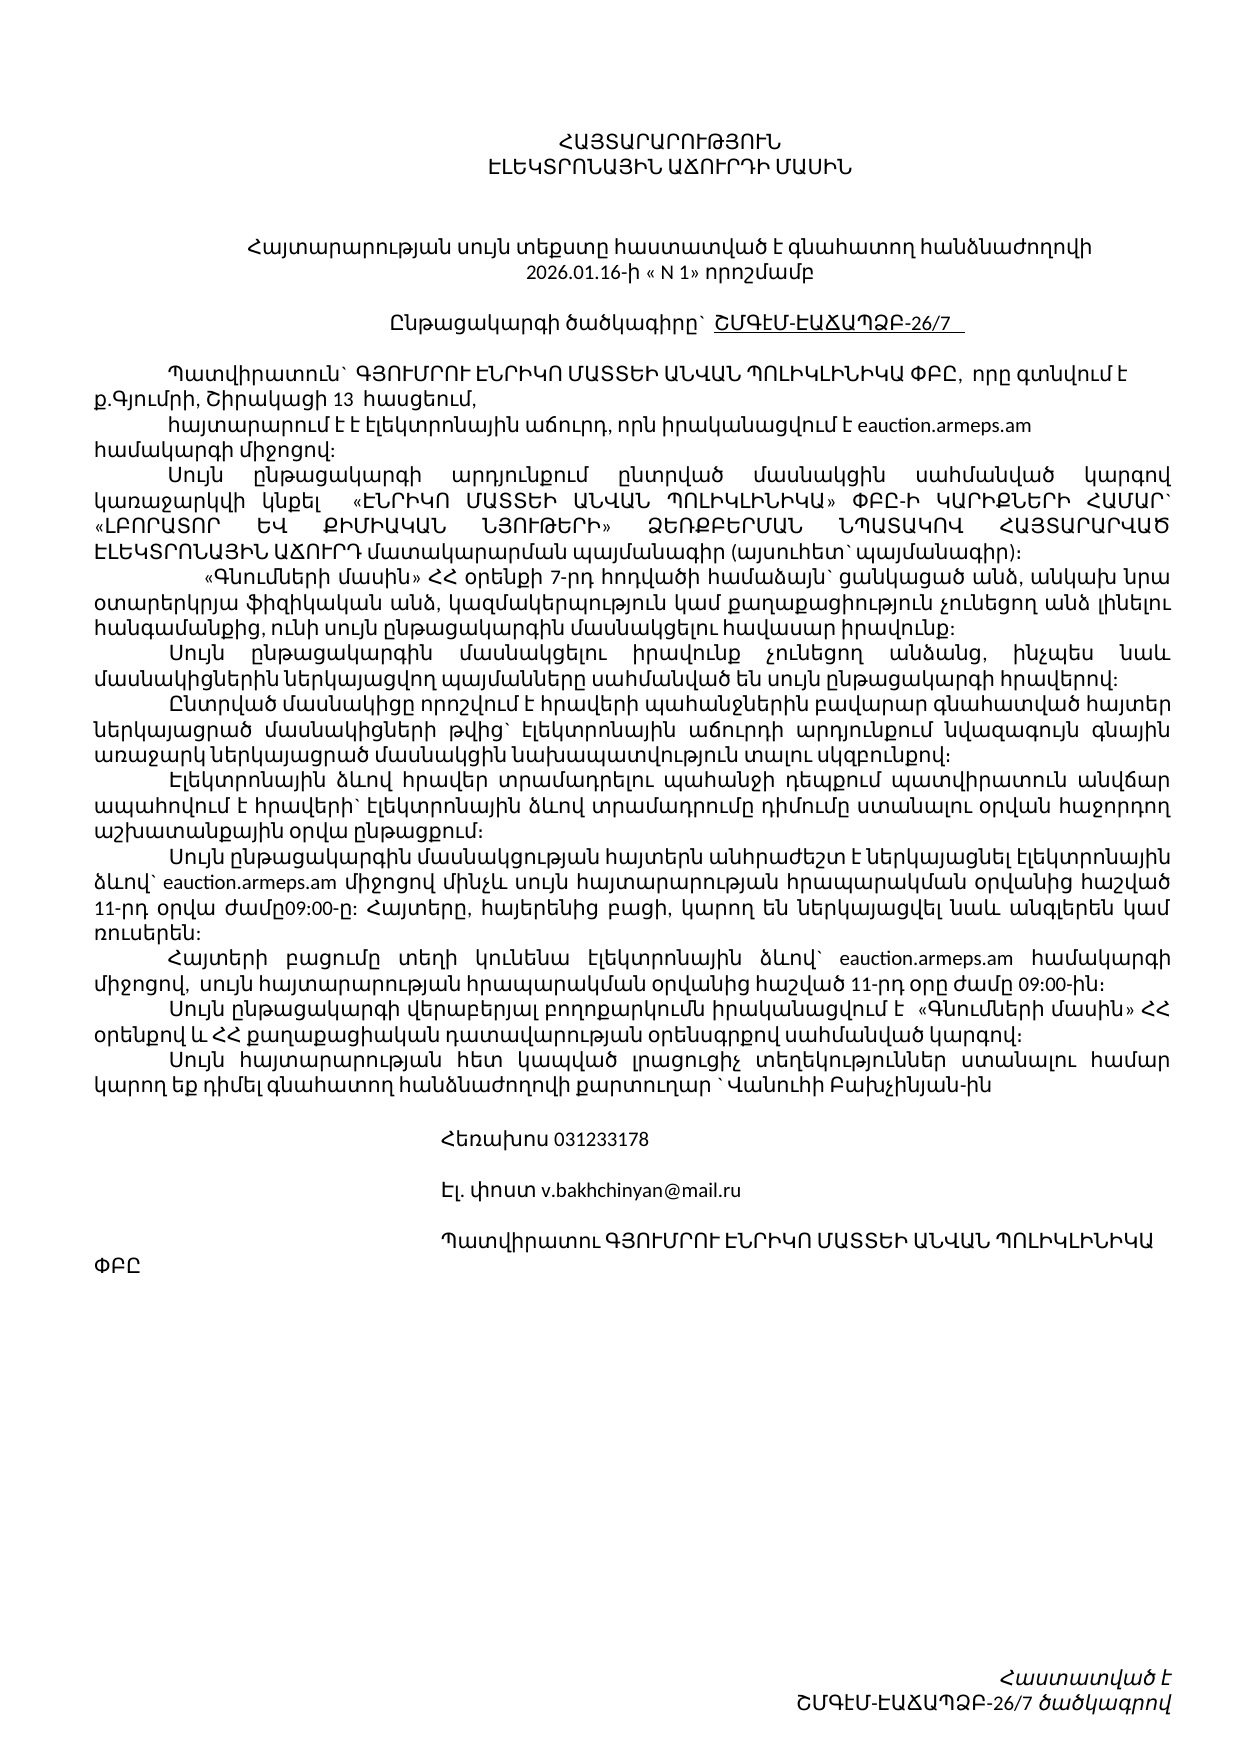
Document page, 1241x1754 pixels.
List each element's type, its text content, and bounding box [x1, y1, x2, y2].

text Պատվիրատուն` ԳՅՈՒՄՐՈՒ ԷՆՐԻԿՈ ՄԱՏՏԵԻ ԱՆՎԱՆ ՊՈԼԻԿԼԻՆԻԿԱ ՓԲԸ, որը գտնվում է ք.Գյումրի, Շիրակացի 13 հասցեում, [94, 361, 1171, 412]
text Էլեկտրոնային ձևով հրավեր տրամադրելու պահանջի դեպքում պատվիրատուն անվճար ապահովում է հրավերի` էլեկտրոնային ձևով տրամադրումը դիմումը ստանալու օրվան հաջորդող աշխատանքային օրվա ընթացքում։ [94, 768, 1171, 844]
text Էլ. փոստ v.bakhchinyan@mail.ru [94, 1177, 1171, 1203]
text հայտարարում է է էլեկտրոնային աճուրդ, որն իրականացվում է eauction.armeps.am համակարգի միջոցով: [94, 412, 1171, 463]
text Ընտրված մասնակիցը որոշվում է հրավերի պահանջներին բավարար գնահատված հայտեր ներկայացրած մասնակիցների թվից` էլեկտրոնային աճուրդի արդյունքում նվազագույն գնային առաջարկ ներկայացրած մասնակցին նախապատվություն տալու սկզբունքով։ [94, 691, 1171, 768]
text Սույն ընթացակարգի արդյունքում ընտրված մասնակցին սահմանված կարգով կառաջարկվի կնքել «ԷՆՐԻԿՈ ՄԱՏՏԵԻ ԱՆՎԱՆ ՊՈԼԻԿԼԻՆԻԿԱ» ՓԲԸ-Ի ԿԱՐԻՔՆԵՐԻ ՀԱՄԱՐ` «ԼԲՈՐԱՏՈՐ ԵՎ ՔԻՄԻԱԿԱՆ ՆՅՈՒԹԵՐԻ» ՁԵՌՔԲԵՐՄԱՆ ՆՊԱՏԱԿՈՎ ՀԱՅՏԱՐԱՐՎԱԾ ԷԼԵԿՏՐՈՆԱՅԻՆ ԱՃՈՒՐԴ մատակարարման պայմանագիր (այսուհետ` պայմանագիր)։ [94, 463, 1171, 564]
text ՀԱՅՏԱՐԱՐՈՒԹՅՈՒՆ [94, 129, 1171, 154]
text Ընթացակարգի ծածկագիրը` ՇՄԳէՄ-ԷԱՃԱՊՁԲ-26/7 [94, 310, 1171, 336]
text Հայտարարության սույն տեքստը հաստատված է գնահատող հանձնաժողովի [94, 234, 1171, 259]
text Հաստատված է [94, 1665, 1171, 1690]
text Հայտերի բացումը տեղի կունենա էլեկտրոնային ձևով` eauction.armeps.am համակարգի միջոցով, սույն հայտարարության հրապարակման օրվանից հաշված 11-րդ օրը ժամը 09:00-ին։ [94, 946, 1171, 996]
text ՇՄԳէՄ-ԷԱՃԱՊՁԲ-26/7 ծածկագրով [94, 1690, 1171, 1716]
text Սույն հայտարարության հետ կապված լրացուցիչ տեղեկություններ ստանալու համար կարող եք դիմել գնահատող հանձնաժողովի քարտուղար ` Վանուհի Բախչինյան-ին [94, 1047, 1171, 1098]
text Սույն ընթացակարգին մասնակցության հայտերն անհրաժեշտ է ներկայացնել էլեկտրոնային ձևով` eauction.armeps.am միջոցով մինչև սույն հայտարարության հրապարակման օրվանից հաշված 11-րդ օրվա ժամը09:00-ը: Հայտերը, հայերենից բացի, կարող են ներկայացվել նաև անգլերեն կամ ռուսերեն: [94, 844, 1171, 946]
text Հեռախոս 031233178 [94, 1126, 1171, 1152]
text 2026.01.16 -ի « N 1» որոշմամբ [94, 259, 1171, 285]
text ԷԼԵԿՏՐՈՆԱՅԻՆ ԱՃՈՒՐԴԻ ՄԱՍԻՆ [94, 154, 1171, 180]
text «Գնումների մասին» ՀՀ օրենքի 7-րդ հոդվածի համաձայն` ցանկացած անձ, անկախ նրա օտարերկրյա ֆիզիկական անձ, կազմակերպություն կամ քաղաքացիություն չունեցող անձ լինելու հանգամանքից, ունի սույն ընթացակարգին մասնակցելու հավասար իրավունք: [94, 564, 1171, 641]
text Պատվիրատու ԳՅՈՒՄՐՈՒ ԷՆՐԻԿՈ ՄԱՏՏԵԻ ԱՆՎԱՆ ՊՈԼԻԿԼԻՆԻԿԱ ՓԲԸ [94, 1228, 1171, 1279]
text Սույն ընթացակարգի վերաբերյալ բողոքարկումն իրականացվում է «Գնումների մասին» ՀՀ օրենքով և ՀՀ քաղաքացիական դատավարության օրենսգրքով սահմանված կարգով։ [94, 996, 1171, 1047]
text Սույն ընթացակարգին մասնակցելու իրավունք չունեցող անձանց, ինչպես նաև մասնակիցներին ներկայացվող պայմանները սահմանված են սույն ընթացակարգի հրավերով: [94, 641, 1171, 691]
